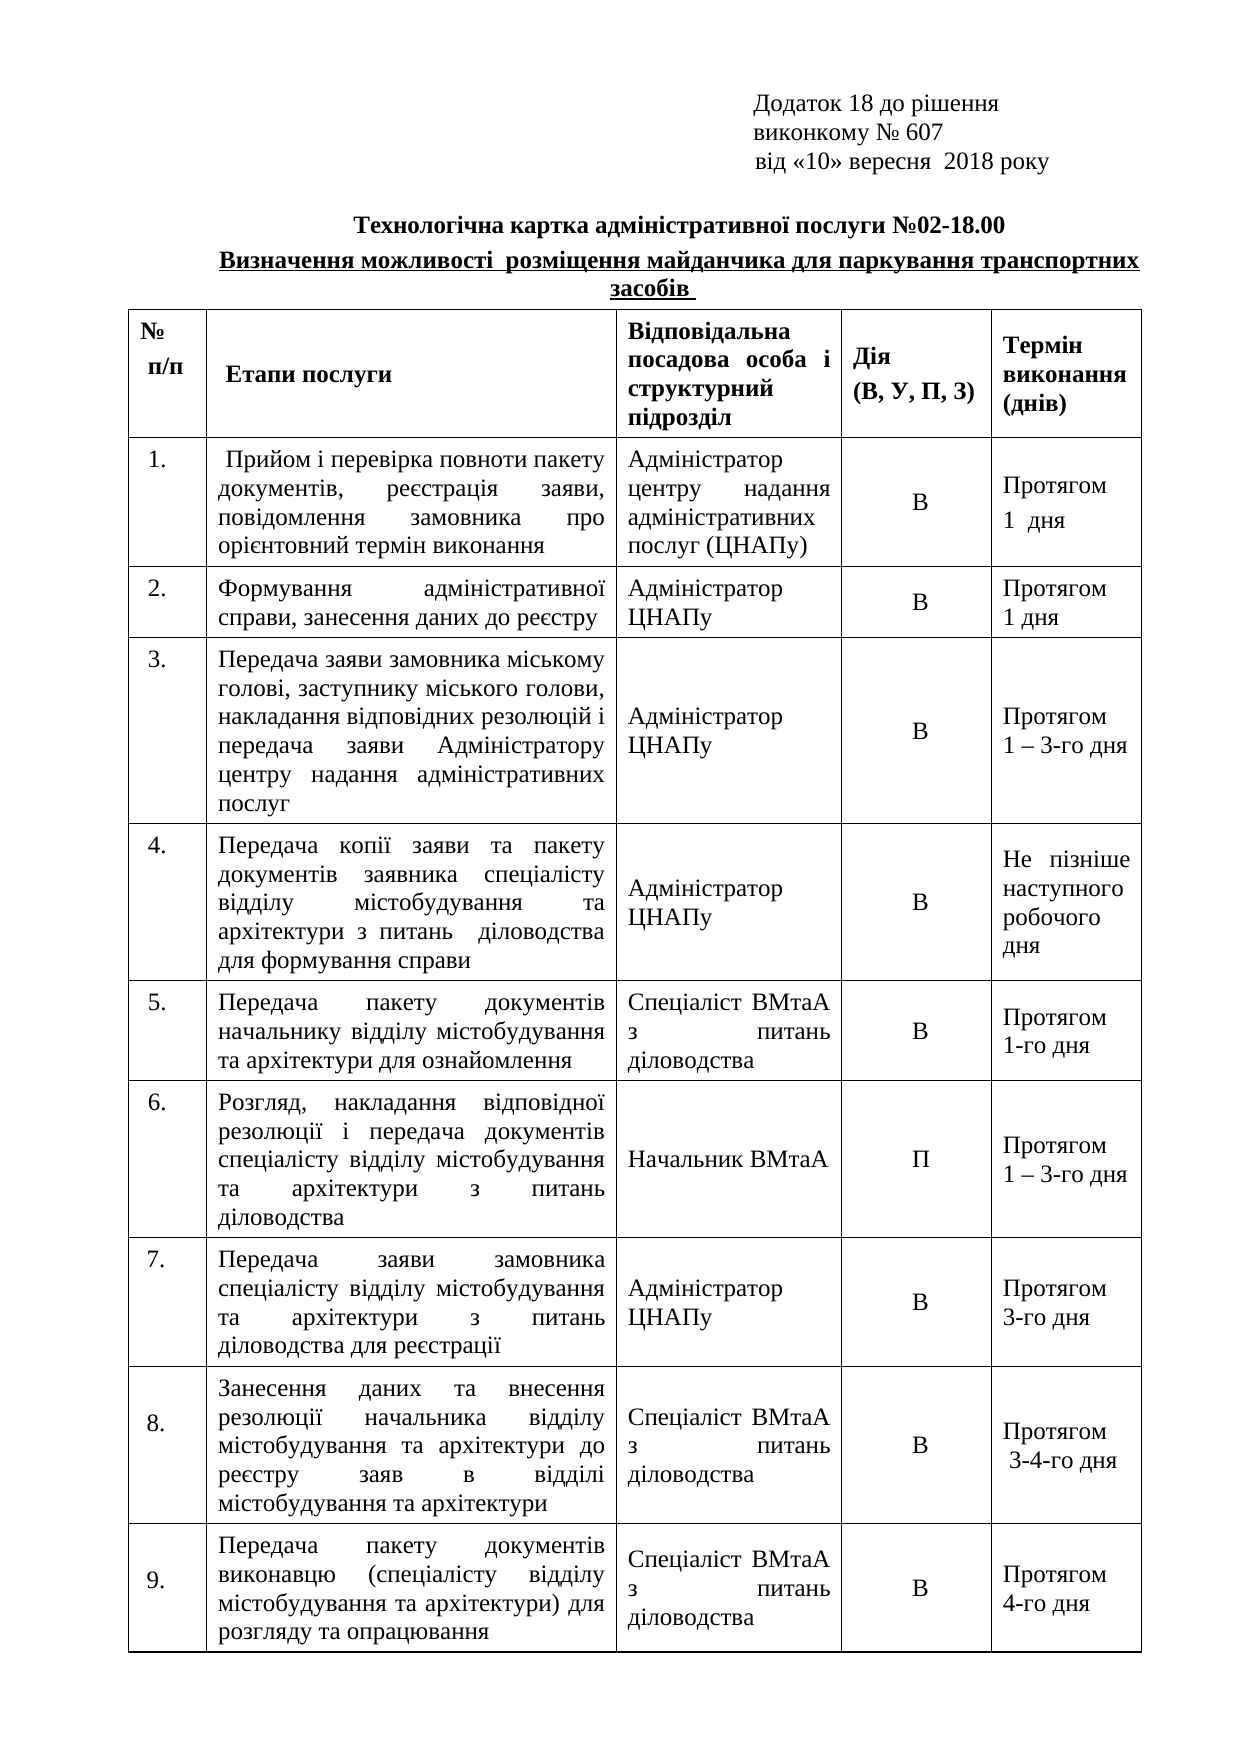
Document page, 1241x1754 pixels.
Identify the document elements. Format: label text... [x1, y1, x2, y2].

table_cell П [842, 1081, 991, 1237]
table_cell В [842, 981, 991, 1080]
table_cell Спеціаліст ВМтаА з питань діловодства [617, 981, 841, 1080]
text Визначення можливості розміщення майданчика для паркування транспортних засобів [148, 245, 1152, 302]
text Технологічна картка адміністративної послуги №02-18.00 [148, 210, 1152, 238]
table_cell Передача заяви замовника спеціалісту відділу містобудування та архітектури з питань діловодства для реєстрації [207, 1238, 616, 1366]
table_cell Протягом 1 дня [992, 438, 1141, 566]
table_header Відповідальна посадова особа і структурний підрозділ [617, 310, 841, 437]
table_cell Занесення даних та внесення резолюції начальника відділу містобудування та архітектури до реєстру заяв в відділі містобудування та архітектури [207, 1367, 616, 1523]
table_cell Начальник ВМтаА [617, 1081, 841, 1237]
table_cell Протягом 4-го дня [992, 1524, 1141, 1651]
table_cell 6. [129, 1081, 206, 1237]
table_cell 7. [129, 1238, 206, 1366]
table_cell Передача пакету документів начальнику відділу містобудування та архітектури для ознайомлення [207, 981, 616, 1080]
text виконкому № 607 [753, 117, 1152, 146]
table_cell Протягом 1 дня [992, 567, 1141, 637]
table_cell Не пізніше наступного робочого дня [992, 824, 1141, 980]
table_cell Передача пакету документів виконавцю (спеціалісту відділу містобудування та архітектури) для розгляду та опрацювання [207, 1524, 616, 1651]
table_cell 5. [129, 981, 206, 1080]
table_cell В [842, 567, 991, 637]
table_cell Розгляд, накладання відповідної резолюції і передача документів спеціалісту відділу містобудування та архітектури з питань діловодства [207, 1081, 616, 1237]
table_cell 4. [129, 824, 206, 980]
table_cell Формування адміністративної справи, занесення даних до реєстру [207, 567, 616, 637]
table_header Термін виконання (днів) [992, 310, 1141, 437]
table_cell Прийом і перевірка повноти пакету документів, реєстрація заяви, повідомлення замовника про орієнтовний термін виконання [207, 438, 616, 566]
table_cell В [842, 824, 991, 980]
table_cell Протягом 1 – 3-го дня [992, 638, 1141, 823]
table_cell Протягом 3-4-го дня [992, 1367, 1141, 1523]
table_cell В [842, 638, 991, 823]
table_cell В [842, 438, 991, 566]
table_cell В [842, 1238, 991, 1366]
table_cell Протягом 3-го дня [992, 1238, 1141, 1366]
table_cell Адміністратор ЦНАПу [617, 567, 841, 637]
text Додаток 18 до рішення [753, 88, 1152, 117]
table_cell Протягом 1-го дня [992, 981, 1141, 1080]
table_header Етапи послуги [207, 310, 616, 437]
table_cell 9. [129, 1524, 206, 1651]
table_cell Передача заяви замовника міському голові, заступнику міського голови, накладання відповідних резолюцій і передача заяви Адміністратору центру надання адміністративних послуг [207, 638, 616, 823]
table_cell Адміністратор ЦНАПу [617, 638, 841, 823]
text від «10» вересня 2018 року [148, 146, 1152, 175]
table_cell Адміністратор центру надання адміністративних послуг (ЦНАПу) [617, 438, 841, 566]
table_cell Передача копії заяви та пакету документів заявника спеціалісту відділу містобудування та архітектури з питань діловодства для формування справи [207, 824, 616, 980]
table_cell Спеціаліст ВМтаА з питань діловодства [617, 1524, 841, 1651]
table_cell 3. [129, 638, 206, 823]
table_cell Протягом 1 – 3-го дня [992, 1081, 1141, 1237]
table_cell 8. [129, 1367, 206, 1523]
table_cell 2. [129, 567, 206, 637]
table_header № п/п [129, 310, 206, 437]
table_cell Адміністратор ЦНАПу [617, 1238, 841, 1366]
table_cell Спеціаліст ВМтаА з питань діловодства [617, 1367, 841, 1523]
table_cell 1. [129, 438, 206, 566]
table_cell В [842, 1524, 991, 1651]
table_header Дія (В, У, П, З) [842, 310, 991, 437]
table_cell В [842, 1367, 991, 1523]
table_cell Адміністратор ЦНАПу [617, 824, 841, 980]
